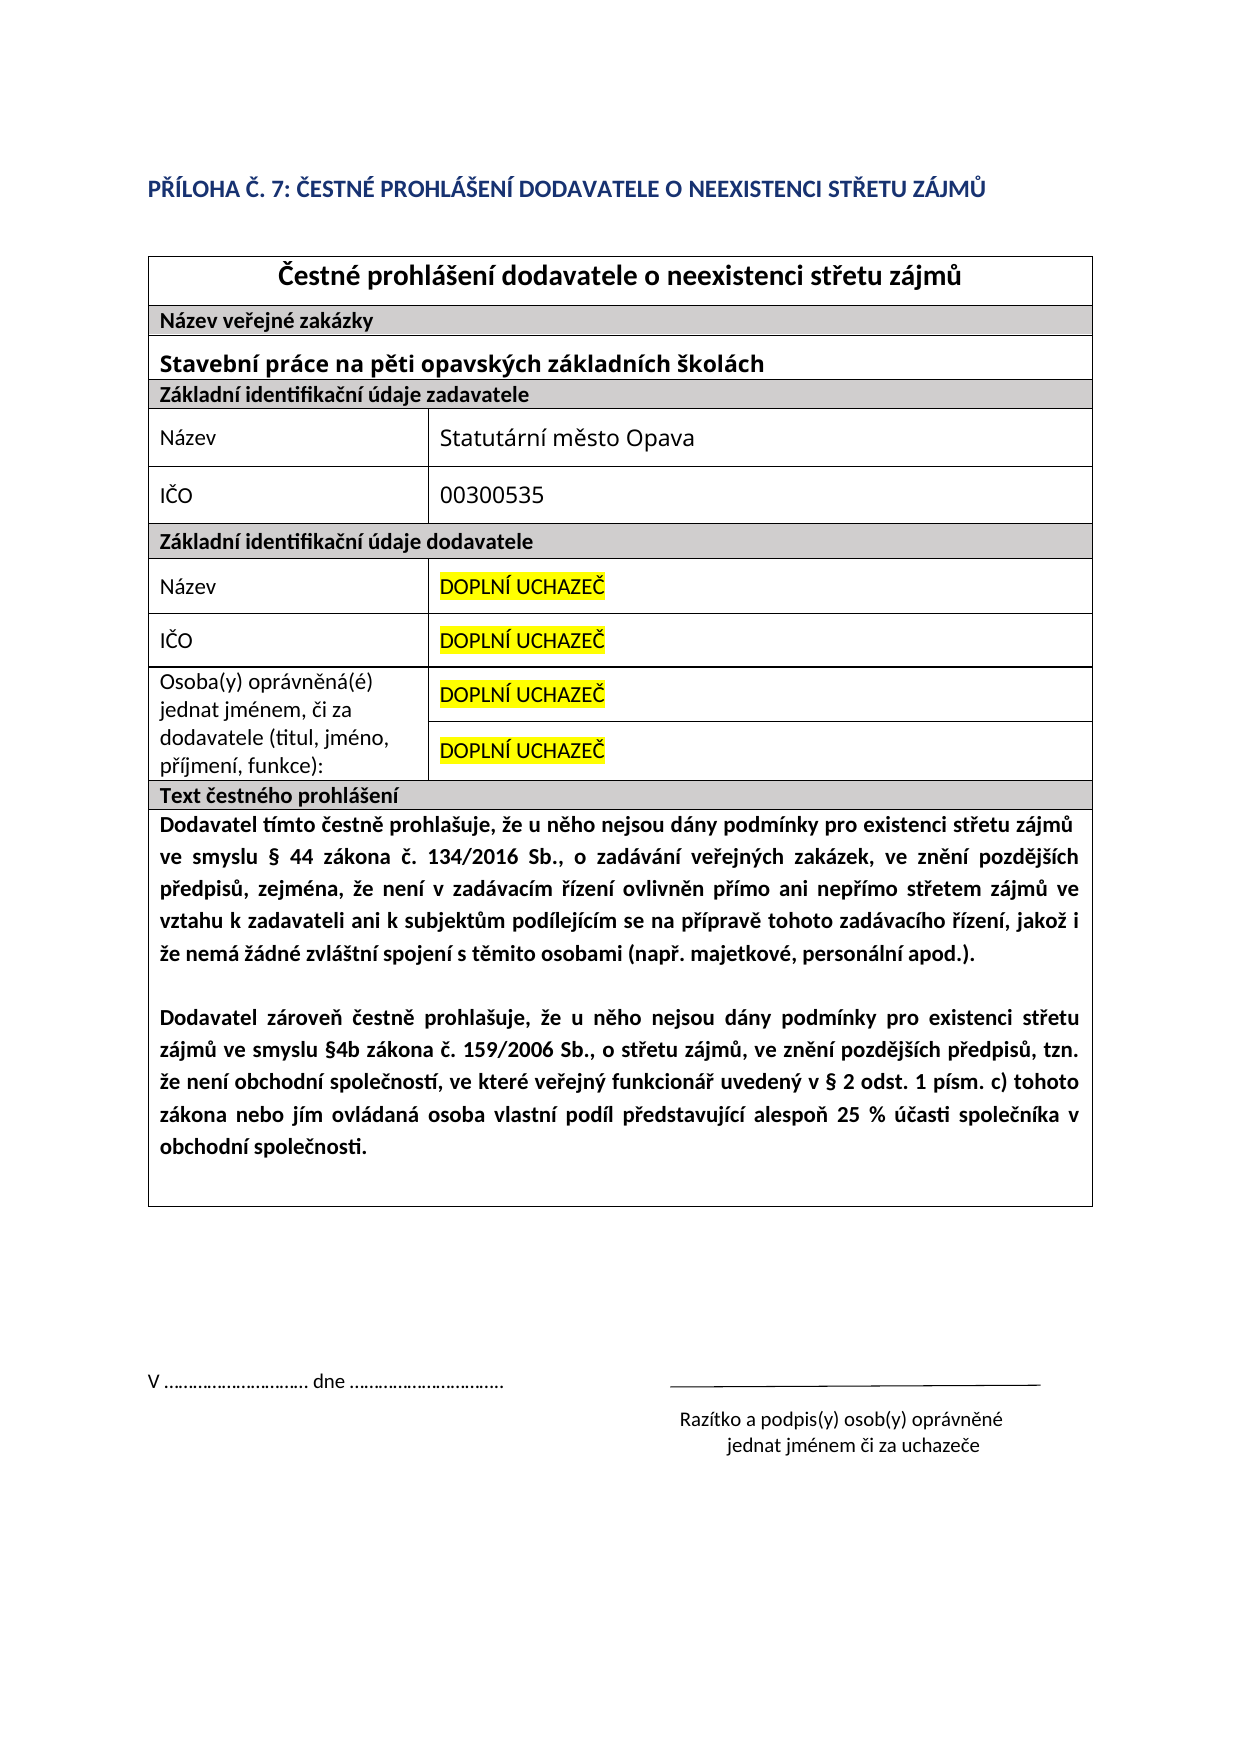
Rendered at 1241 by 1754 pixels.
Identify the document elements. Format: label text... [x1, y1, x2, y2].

table_cell DOPLNÍ UCHAZEČ [429, 722, 1092, 779]
table_cell Statutární město Opava [429, 409, 1092, 466]
table_cell Stavební práce na pěti opavských základních školách [149, 336, 1092, 379]
table_cell IČO [149, 614, 428, 666]
subtitle Příloha č. 7: Čestné prohlášení DODAVATELE o neexistenci střetu zájmů [148, 173, 1092, 203]
table_cell IČO [149, 467, 428, 523]
table_cell DOPLNÍ UCHAZEČ [429, 559, 1092, 612]
table_header Čestné prohlášení dodavatele o neexistenci střetu zájmů [149, 257, 1092, 305]
table_cell Název [149, 409, 428, 466]
table_cell Základní identifikační údaje zadavatele [149, 380, 1092, 408]
table_cell Text čestného prohlášení [149, 781, 1092, 809]
table_cell Název [149, 559, 428, 612]
table_cell Základní identifikační údaje dodavatele [149, 524, 1092, 558]
text Razítko a podpis(y) osob(y) oprávněné jednat jménem či za uchazeče [516, 1407, 1092, 1457]
table_cell Dodavatel tímto čestně prohlašuje, že u něho nejsou dány podmínky pro existenci střetu zájmů ve smyslu § 44 zákona č. 134/2016 Sb., o zadávání veřejných zakázek, ve znění pozdějších předpisů, zejména, že není v zadávacím řízení ovlivněn přímo ani nepřímo střetem zájmů ve vztahu k zadavateli ani k subjektům podílejícím se na přípravě tohoto zadávacího řízení, jakož i že nemá žádné zvláštní spojení s těmito osobami (např. majetkové, personální apod.). Dodavatel zároveň čestně prohlašuje, že u něho nejsou dány podmínky pro existenci střetu zájmů ve smyslu §4b zákona č. 159/2006 Sb., o střetu zájmů, ve znění pozdějších předpisů, tzn. že není obchodní společností, ve které veřejný funkcionář uvedený v § 2 odst. 1 písm. c) tohoto zákona nebo jím ovládaná osoba vlastní podíl představující alespoň 25 % účasti společníka v obchodní společnosti. [149, 810, 1092, 1206]
table_cell DOPLNÍ UCHAZEČ [429, 614, 1092, 666]
text V ………………………… dne ………………………….. [148, 1369, 1092, 1394]
table_cell Osoba(y) oprávněná(é) jednat jménem, či za dodavatele (titul, jméno, příjmení, funkce): [149, 668, 428, 779]
table_cell Název veřejné zakázky [149, 306, 1092, 334]
table_cell DOPLNÍ UCHAZEČ [429, 668, 1092, 721]
table_cell 00300535 [429, 467, 1092, 523]
